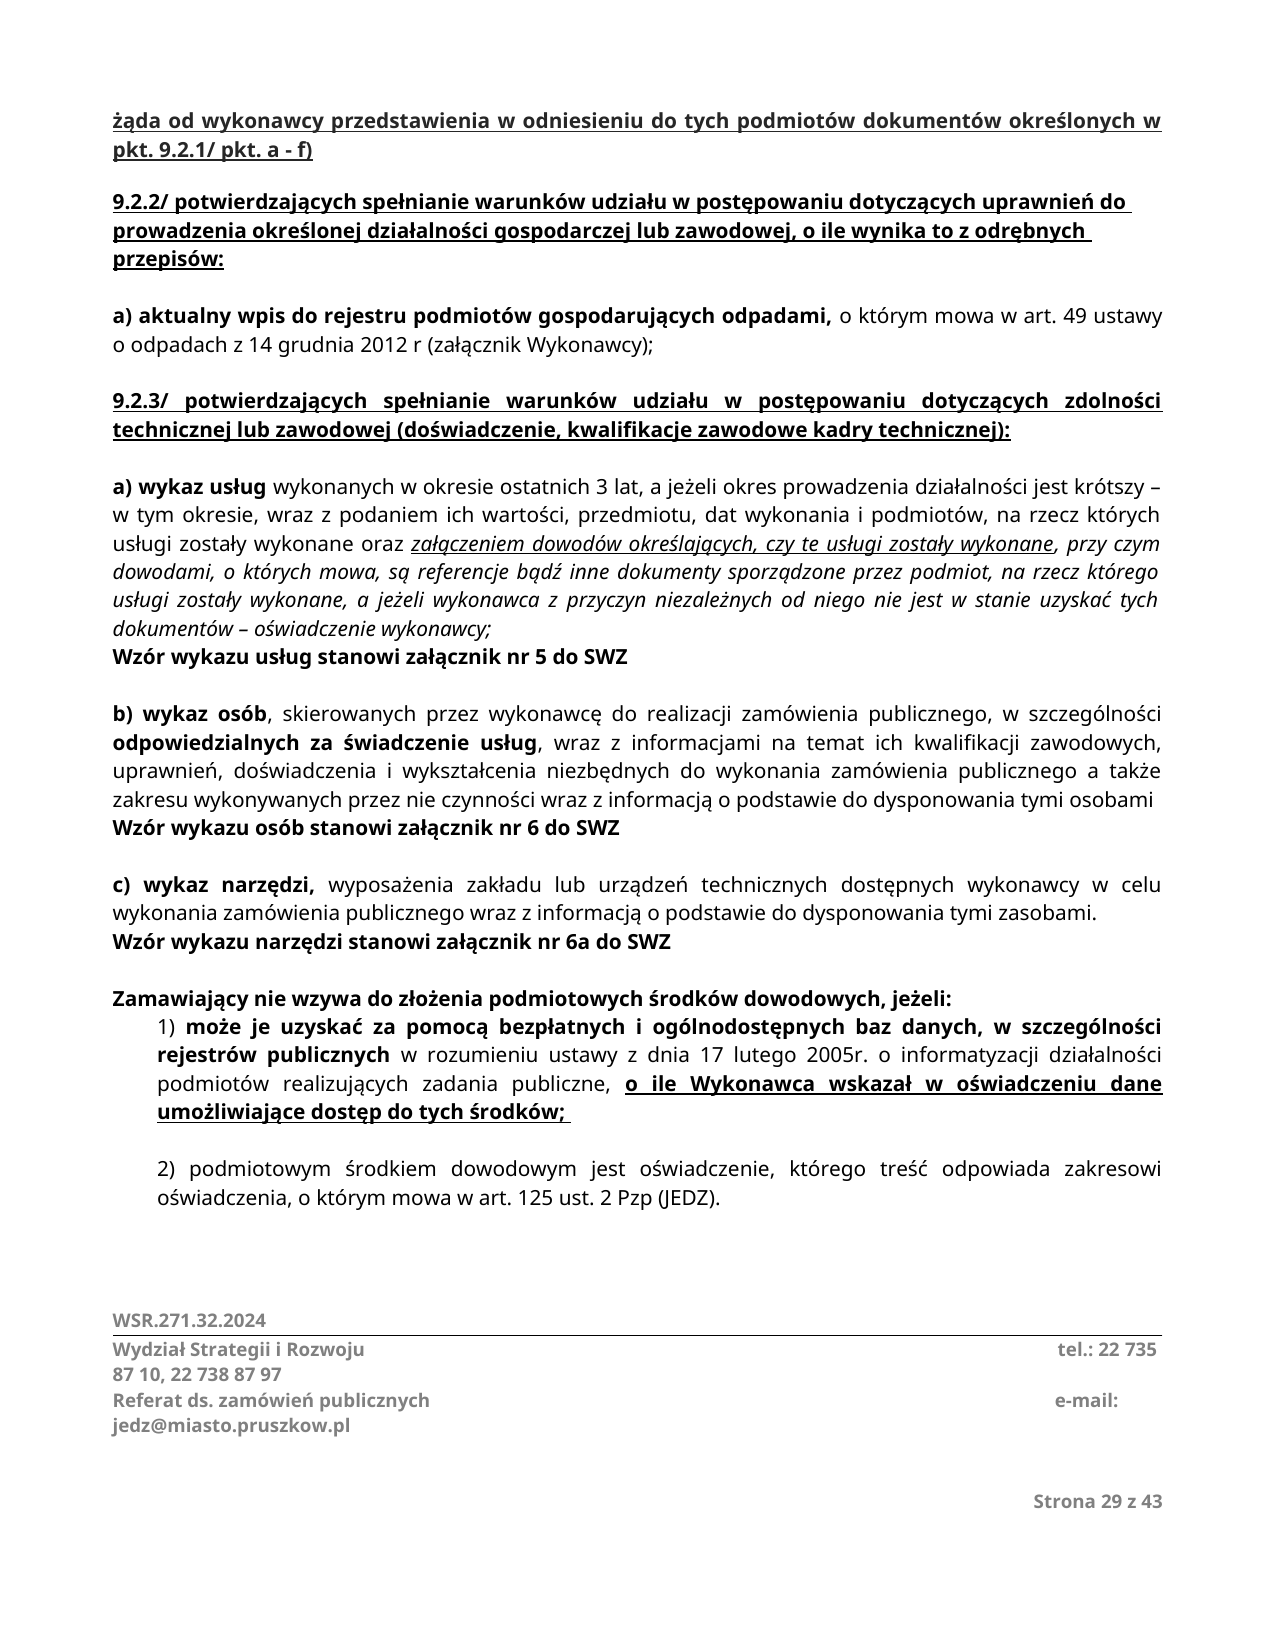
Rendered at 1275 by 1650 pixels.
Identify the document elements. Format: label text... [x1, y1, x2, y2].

text 9.2.3/ potwierdzających spełnianie warunków udziału w postępowaniu dotyczących zdolności technicznej lub zawodowej (doświadczenie, kwalifikacje zawodowe kadry technicznej): [112, 412, 1162, 443]
text 2) podmiotowym środkiem dowodowym jest oświadczenie, którego treść odpowiada zakresowi oświadczenia, o którym mowa w art. 125 ust. 2 Pzp (JEDZ). [157, 1154, 1162, 1211]
text c) wykaz narzędzi, wyposażenia zakładu lub urządzeń technicznych dostępnych wykonawcy w celu wykonania zamówienia publicznego wraz z informacją o podstawie do dysponowania tymi zasobami. [112, 870, 1162, 927]
text a) wykaz usług wykonanych w okresie ostatnich 3 lat, a jeżeli okres prowadzenia działalności jest krótszy – w tym okresie, wraz z podaniem ich wartości, przedmiotu, dat wykonania i podmiotów, na rzecz których usługi zostały wykonane oraz załączeniem dowodów określających, czy te usługi zostały wykonane, przy czym dowodami, o których mowa, są referencje bądź inne dokumenty sporządzone przez podmiot, na rzecz którego usługi zostały wykonane, a jeżeli wykonawca z przyczyn niezależnych od niego nie jest w stanie uzyskać tych dokumentów – oświadczenie wykonawcy; [112, 472, 1162, 642]
text 9.2.2/ potwierdzających spełnianie warunków udziału w postępowaniu dotyczących uprawnień do prowadzenia określonej działalności gospodarczej lub zawodowej, o ile wynika to z odrębnych przepisów: [112, 187, 1162, 273]
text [112, 132, 1162, 163]
text b) wykaz osób, skierowanych przez wykonawcę do realizacji zamówienia publicznego, w szczególności odpowiedzialnych za świadczenie usług, wraz z informacjami na temat ich kwalifikacji zawodowych, uprawnień, doświadczenia i wykształcenia niezbędnych do wykonania zamówienia publicznego a także zakresu wykonywanych przez nie czynności wraz z informacją o podstawie do dysponowania tymi osobami [112, 699, 1162, 813]
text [112, 107, 1162, 131]
text 1) może je uzyskać za pomocą bezpłatnych i ogólnodostępnych baz danych, w szczególności rejestrów publicznych w rozumieniu ustawy z dnia 17 lutego 2005r. o informatyzacji działalności podmiotów realizujących zadania publiczne, o ile Wykonawca wskazał w oświadczeniu dane umożliwiające dostęp do tych środków; [157, 1012, 1162, 1126]
text 9.2.3/ potwierdzających spełnianie warunków udziału w postępowaniu dotyczących zdolności technicznej lub zawodowej (doświadczenie, kwalifikacje zawodowe kadry technicznej): [112, 387, 1162, 411]
text Wzór wykazu narzędzi stanowi załącznik nr 6a do SWZ [112, 927, 1162, 955]
text Zamawiający nie wzywa do złożenia podmiotowych środków dowodowych, jeżeli: [112, 984, 1162, 1012]
text a) aktualny wpis do rejestru podmiotów gospodarujących odpadami, o którym mowa w art. 49 ustawy o odpadach z 14 grudnia 2012 r (załącznik Wykonawcy); [112, 301, 1162, 358]
text Wzór wykazu usług stanowi załącznik nr 5 do SWZ [112, 642, 1162, 671]
text Wzór wykazu osób stanowi załącznik nr 6 do SWZ [112, 813, 1162, 842]
